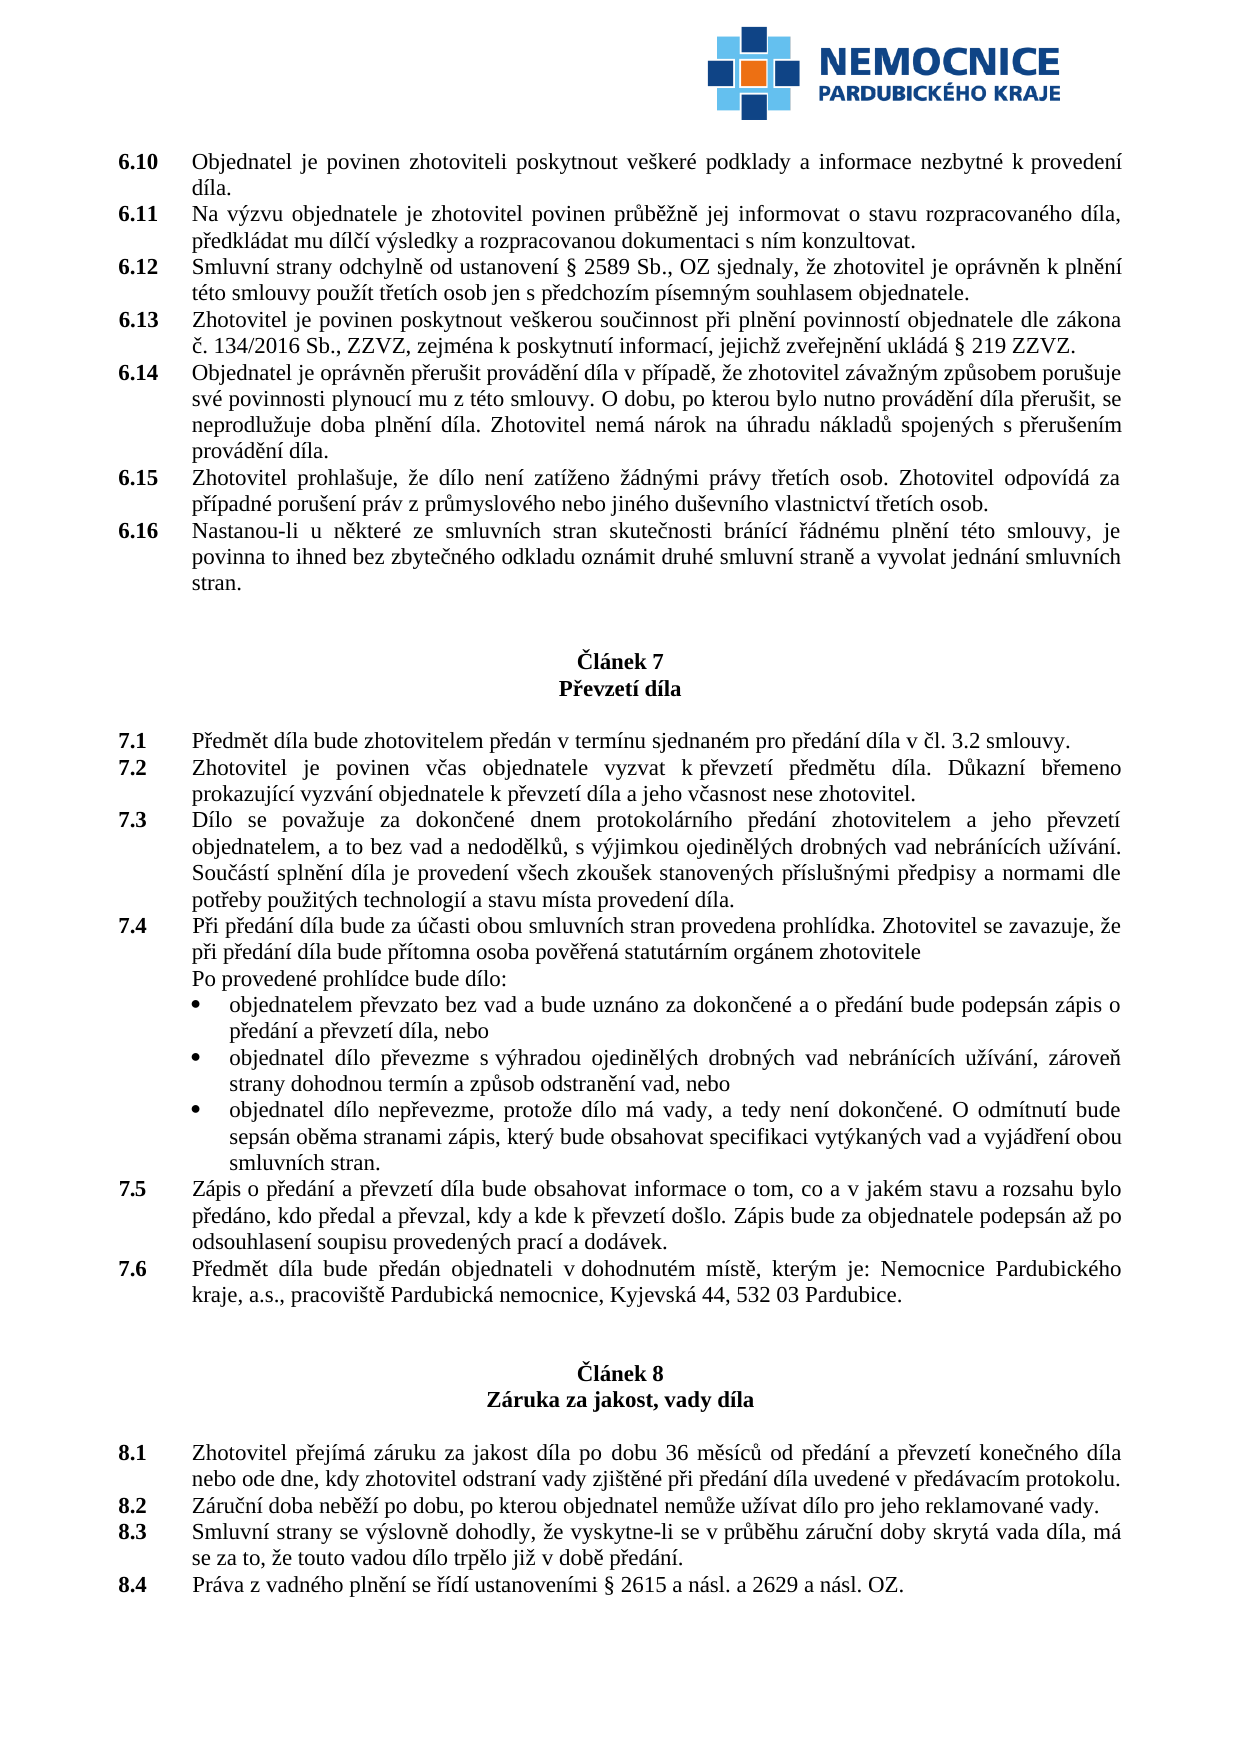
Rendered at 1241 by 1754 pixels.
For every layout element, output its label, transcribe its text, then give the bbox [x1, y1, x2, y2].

text 7.5 Zápis o předání a převzetí díla bude obsahovat informace o tom, co a v jakém stavu a rozsahu bylo předáno, kdo předal a převzal, kdy a kde k převzetí došlo. Zápis bude za objednatele podepsán až po odsouhlasení soupisu provedených prací a dodávek. [118, 1176, 1122, 1254]
picture [706, 26, 1060, 121]
text 6.11 Na výzvu objednatele je zhotovitel povinen průběžně jej informovat o stavu rozpracovaného díla, předkládat mu dílčí výsledky a rozpracovanou dokumentaci s ním konzultovat. [118, 200, 1122, 253]
text 6.10 Objednatel je povinen zhotoviteli poskytnout veškeré podklady a informace nezbytné k provedení díla. [118, 148, 1122, 200]
list objednatelem převzato bez vad a bude uznáno za dokončené a o předání bude podepsán zápis o předání a převzetí díla, nebo [192, 991, 1122, 1044]
text 6.15 Zhotovitel prohlašuje, že dílo není zatíženo žádnými právy třetích osob. Zhotovitel odpovídá za případné porušení práv z průmyslového nebo jiného duševního vlastnictví třetích osob. [118, 464, 1122, 517]
text 6.16 Nastanou-li u některé ze smluvních stran skutečnosti bránící řádnému plnění této smlouvy, je povinna to ihned bez zbytečného odkladu oznámit druhé smluvní straně a vyvolat jednání smluvních stran. [118, 517, 1122, 596]
text 7.3 Dílo se považuje za dokončené dnem protokolárního předání zhotovitelem a jeho převzetí objednatelem, a to bez vad a nedodělků, s výjimkou ojedinělých drobných vad nebránících užívání. Součástí splnění díla je provedení všech zkoušek stanovených příslušnými předpisy a normami dle potřeby použitých technologií a stavu místa provedení díla. [118, 807, 1122, 912]
text 8.4 Práva z vadného plnění se řídí ustanoveními § 2615 a násl. a 2629 a násl. OZ. [118, 1571, 1122, 1597]
text 8.3 Smluvní strany se výslovně dohodly, že vyskytne-li se v průběhu záruční doby skrytá vada díla, má se za to, že touto vadou dílo trpělo již v době předání. [118, 1518, 1122, 1571]
list objednatel dílo převezme s výhradou ojedinělých drobných vad nebránících užívání, zároveň strany dohodnou termín a způsob odstranění vad, nebo [192, 1044, 1122, 1096]
text 7.4 Při předání díla bude za účasti obou smluvních stran provedena prohlídka. Zhotovitel se zavazuje, že při předání díla bude přítomna osoba pověřená statutárním orgánem zhotovitele [118, 912, 1122, 965]
text 6.12 Smluvní strany odchylně od ustanovení § 2589 Sb., OZ sjednaly, že zhotovitel je oprávněn k plnění této smlouvy použít třetích osob jen s předchozím písemným souhlasem objednatele. [118, 253, 1122, 306]
text Po provedené prohlídce bude dílo: [118, 965, 1122, 991]
text 7.2 Zhotovitel je povinen včas objednatele vyzvat k převzetí předmětu díla. Důkazní břemeno prokazující vyzvání objednatele k převzetí díla a jeho včasnost nese zhotovitel. [118, 754, 1122, 807]
text Převzetí díla [118, 675, 1122, 701]
text 7.1 Předmět díla bude zhotovitelem předán v termínu sjednaném pro předání díla v čl. 3.2 smlouvy. [118, 727, 1122, 754]
text 8.2 Záruční doba neběží po dobu, po kterou objednatel nemůže užívat dílo pro jeho reklamované vady. [118, 1492, 1122, 1518]
text 7.6 Předmět díla bude předán objednateli v dohodnutém místě, kterým je: Nemocnice Pardubického kraje, a.s., pracoviště Pardubická nemocnice, Kyjevská 44, 532 03 Pardubice. [118, 1254, 1122, 1307]
list objednatel dílo nepřevezme, protože dílo má vady, a tedy není dokončené. O odmítnutí bude sepsán oběma stranami zápis, který bude obsahovat specifikaci vytýkaných vad a vyjádření obou smluvních stran. [192, 1096, 1122, 1176]
text Článek 8 [118, 1360, 1122, 1386]
text 6.13 Zhotovitel je povinen poskytnout veškerou součinnost při plnění povinností objednatele dle zákona č. 134/2016 Sb., ZZVZ, zejména k poskytnutí informací, jejichž zveřejnění ukládá § 219 ZZVZ. [118, 306, 1122, 358]
text 8.1 Zhotovitel přejímá záruku za jakost díla po dobu 36 měsíců od předání a převzetí konečného díla nebo ode dne, kdy zhotovitel odstraní vady zjištěné při předání díla uvedené v předávacím protokolu. [118, 1439, 1122, 1492]
text Článek 7 [118, 648, 1122, 675]
text 6.14 Objednatel je oprávněn přerušit provádění díla v případě, že zhotovitel závažným způsobem porušuje své povinnosti plynoucí mu z této smlouvy. O dobu, po kterou bylo nutno provádění díla přerušit, se neprodlužuje doba plnění díla. Zhotovitel nemá nárok na úhradu nákladů spojených s přerušením provádění díla. [118, 358, 1122, 464]
text Záruka za jakost, vady díla [118, 1386, 1122, 1413]
